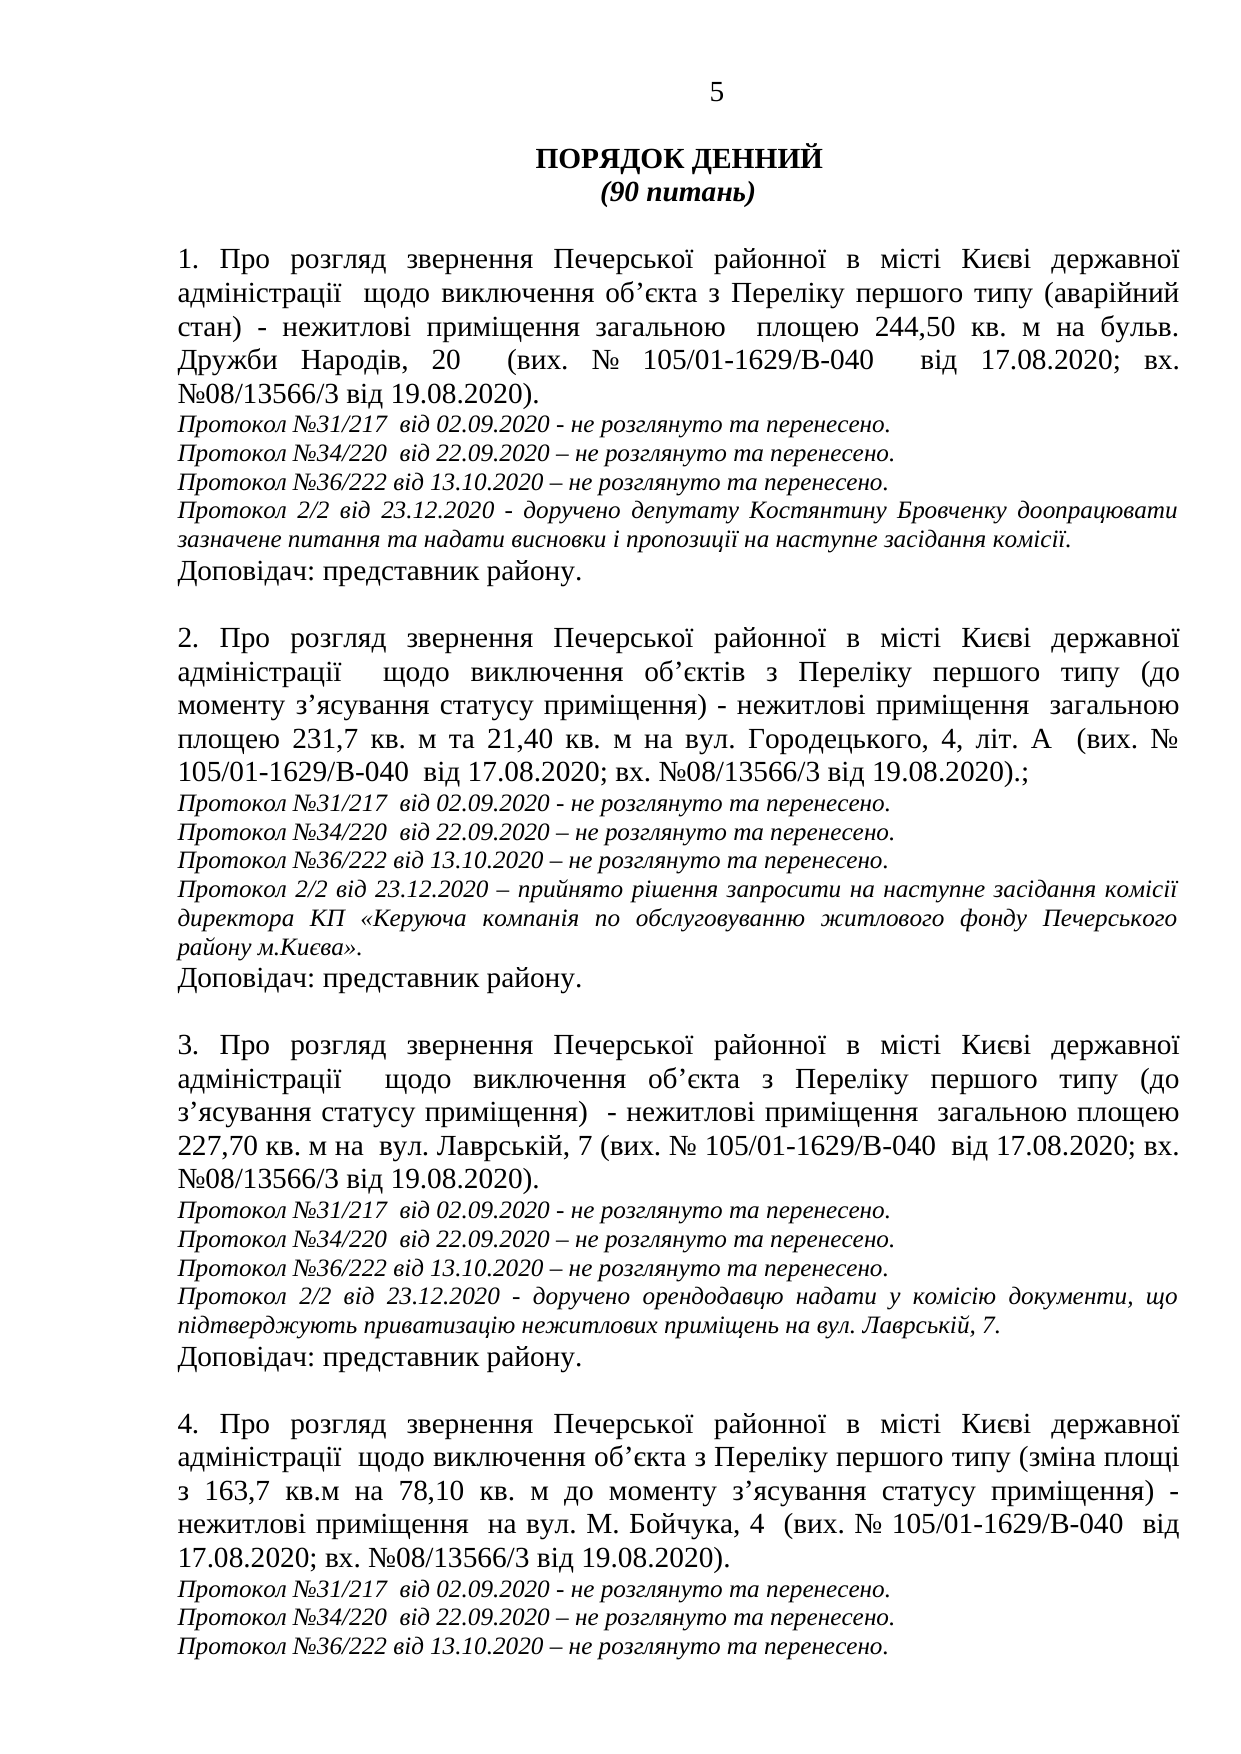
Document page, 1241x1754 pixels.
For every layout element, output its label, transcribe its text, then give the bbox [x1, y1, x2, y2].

text Протокол №34/220 від 22.09.2020 – не розглянуто та перенесено. [177, 438, 1181, 467]
text Протокол 2/2 від 23.12.2020 - доручено орендодавцю надати у комісію документи, що підтверджують приватизацію нежитлових приміщень на вул. Лаврській, 7. [177, 1281, 1181, 1339]
text 4. Про розгляд звернення Печерської районної в місті Києві державної адміністрації щодо виключення об’єкта з Переліку першого типу (зміна площі з 163,7 кв.м на 78,10 кв. м до моменту з’ясування статусу приміщення) - нежитлові приміщення на вул. М. Бойчука, 4 (вих. № 105/01-1629/В-040 від 17.08.2020; вх. №08/13566/3 від 19.08.2020). [177, 1406, 1181, 1574]
text Доповідач: представник району. [177, 960, 1181, 994]
text Протокол №34/220 від 22.09.2020 – не розглянуто та перенесено. [177, 1224, 1181, 1253]
text Протокол 2/2 від 23.12.2020 - доручено депутату Костянтину Бровченку доопрацювати зазначене питання та надати висновки і пропозиції на наступне засідання комісії. [177, 496, 1181, 553]
text ПОРЯДОК ДЕННИЙ [177, 141, 1181, 174]
text Протокол №36/222 від 13.10.2020 – не розглянуто та перенесено. [177, 1631, 1181, 1660]
text Протокол №34/220 від 22.09.2020 – не розглянуто та перенесено. [177, 817, 1181, 845]
text Протокол №31/217 від 02.09.2020 - не розглянуто та перенесено. [177, 1574, 1181, 1602]
text 3. Про розгляд звернення Печерської районної в місті Києві державної адміністрації щодо виключення об’єкта з Переліку першого типу (до з’ясування статусу приміщення) - нежитлові приміщення загальною площею 227,70 кв. м на вул. Лаврській, 7 (вих. № 105/01-1629/В-040 від 17.08.2020; вх. №08/13566/3 від 19.08.2020). [177, 1027, 1181, 1195]
text Протокол №36/222 від 13.10.2020 – не розглянуто та перенесено. [177, 1253, 1181, 1281]
text Протокол №36/222 від 13.10.2020 – не розглянуто та перенесено. [177, 467, 1181, 496]
text Протокол 2/2 від 23.12.2020 – прийнято рішення запросити на наступне засідання комісії директора КП «Керуюча компанія по обслуговуванню житлового фонду Печерського району м.Києва». [177, 874, 1181, 960]
text Протокол №31/217 від 02.09.2020 - не розглянуто та перенесено. [177, 1195, 1181, 1224]
text Протокол №34/220 від 22.09.2020 – не розглянуто та перенесено. [177, 1602, 1181, 1631]
text Протокол №31/217 від 02.09.2020 - не розглянуто та перенесено. [177, 409, 1181, 438]
text Протокол №36/222 від 13.10.2020 – не розглянуто та перенесено. [177, 845, 1181, 874]
text Доповідач: представник району. [177, 1339, 1181, 1372]
text Протокол №31/217 від 02.09.2020 - не розглянуто та перенесено. [177, 788, 1181, 817]
text 1. Про розгляд звернення Печерської районної в місті Києві державної адміністрації щодо виключення об’єкта з Переліку першого типу (аварійний стан) - нежитлові приміщення загальною площею 244,50 кв. м на бульв. Дружби Народів, 20 (вих. № 105/01-1629/В-040 від 17.08.2020; вх. №08/13566/3 від 19.08.2020). [177, 242, 1181, 409]
text Доповідач: представник району. [177, 553, 1181, 587]
text 2. Про розгляд звернення Печерської районної в місті Києві державної адміністрації щодо виключення об’єктів з Переліку першого типу (до моменту з’ясування статусу приміщення) - нежитлові приміщення загальною площею 231,7 кв. м та 21,40 кв. м на вул. Городецького, 4, літ. А (вих. № 105/01-1629/В-040 від 17.08.2020; вх. №08/13566/3 від 19.08.2020).; [177, 620, 1181, 788]
text (90 питань) [177, 174, 1181, 208]
